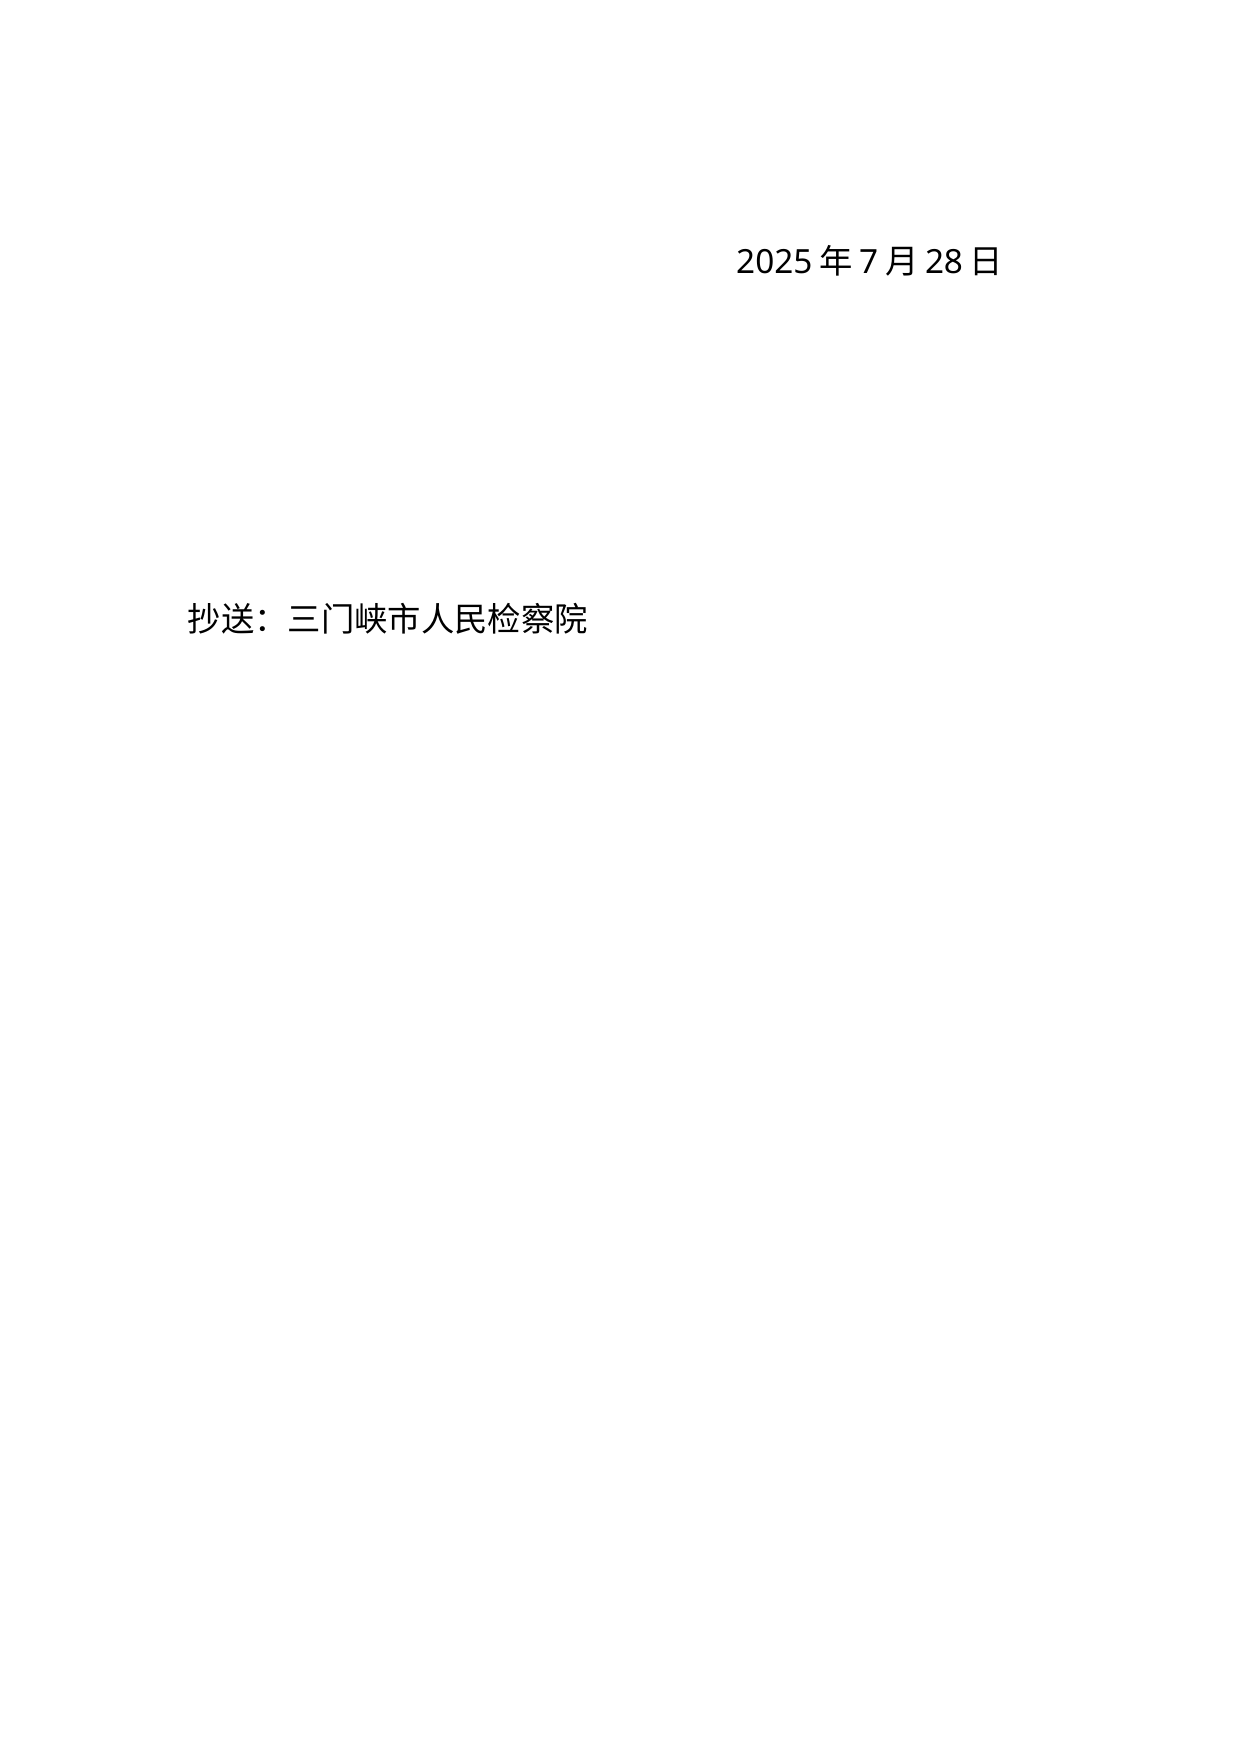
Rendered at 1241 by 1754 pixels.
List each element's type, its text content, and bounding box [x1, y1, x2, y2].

text 2025年7月28日 [187, 227, 1003, 292]
text 抄送：三门峡市人民检察院 [187, 584, 936, 649]
